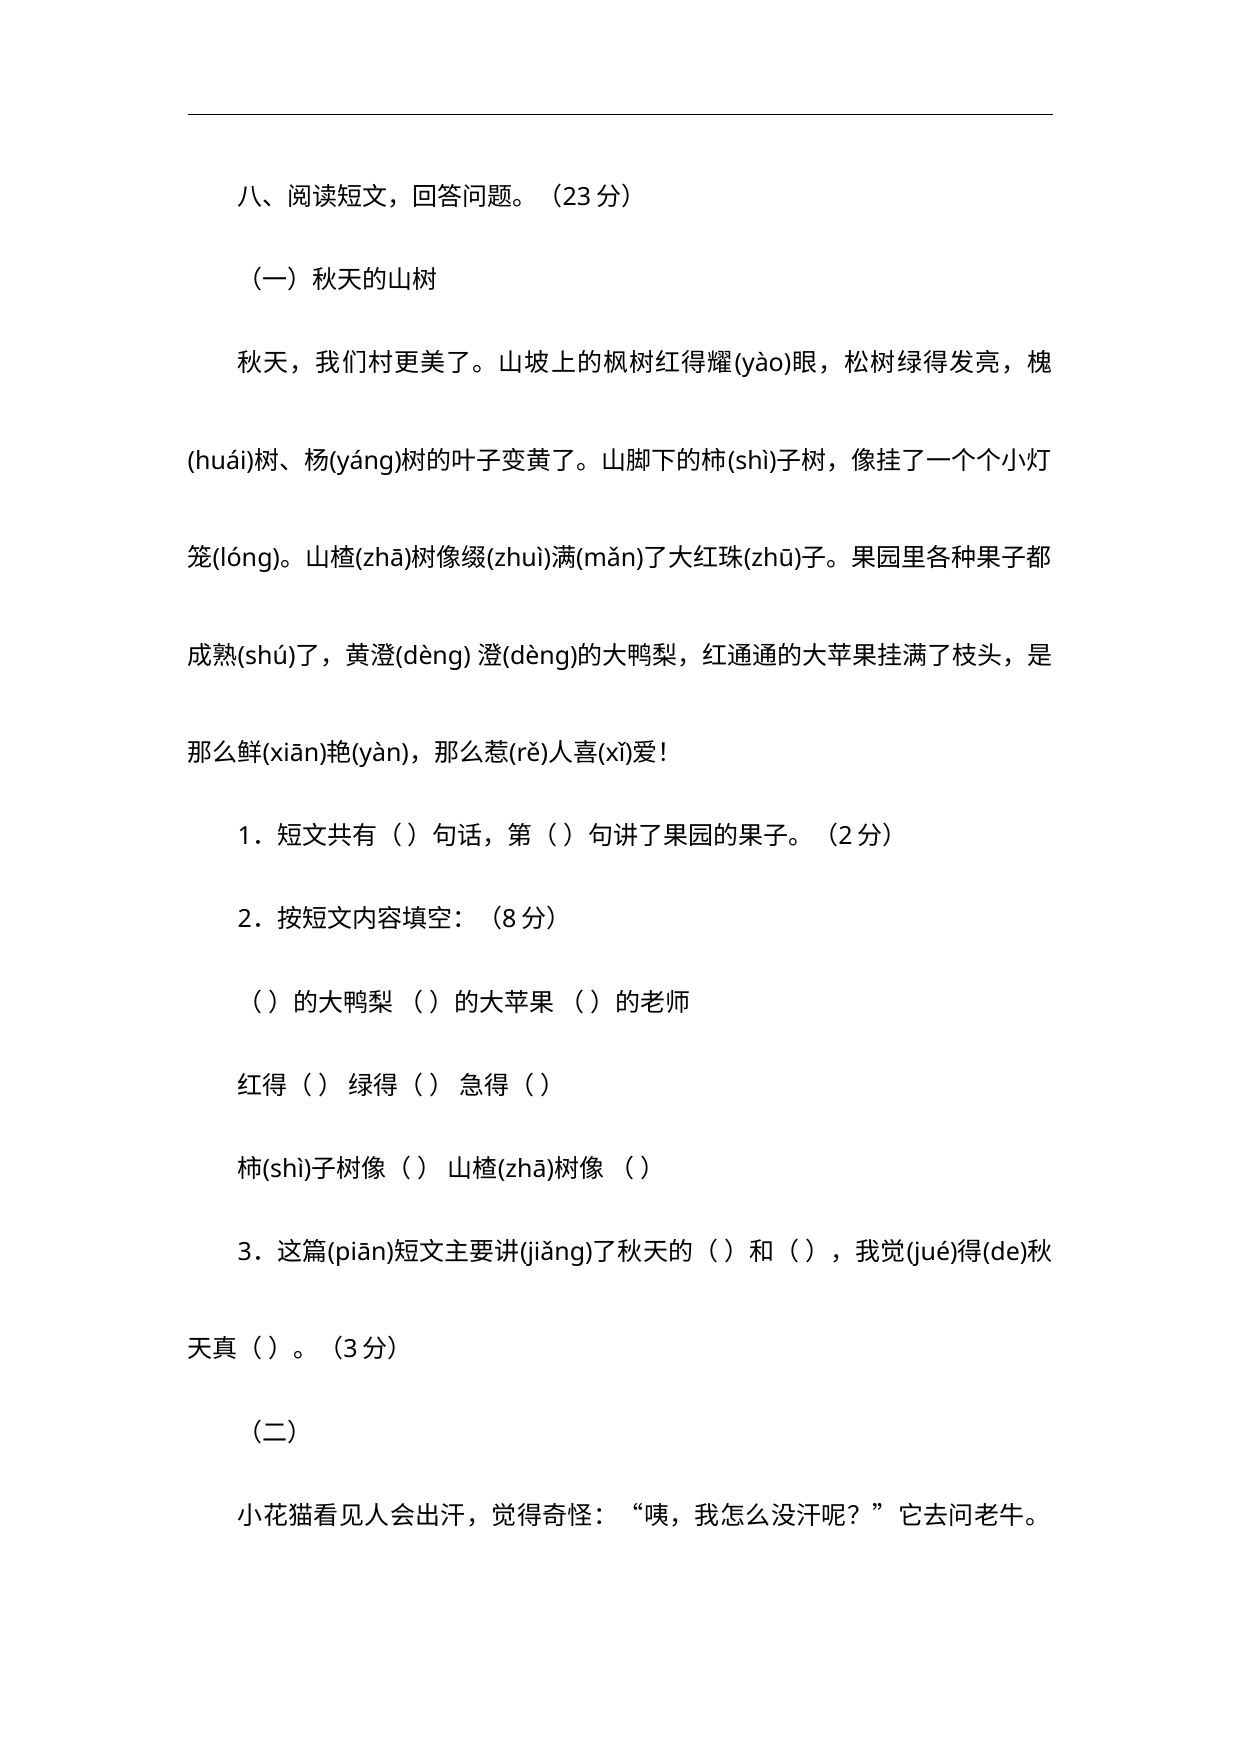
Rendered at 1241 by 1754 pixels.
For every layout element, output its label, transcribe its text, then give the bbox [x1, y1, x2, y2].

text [187, 1481, 1053, 1546]
text 八、阅读短文，回答问题。（23分） [187, 162, 1053, 227]
text 红得（ ） 绿得（ ） 急得（ ） [187, 1051, 1053, 1116]
text 2．按短文内容填空：（8分） [187, 884, 1053, 949]
text 1．短文共有（ ）句话，第（ ）句讲了果园的果子。（2分） [187, 801, 1053, 866]
text （一）秋天的山树 [187, 245, 1053, 310]
text 秋天，我们村更美了。山坡上的枫树红得耀(yào)眼，松树绿得发亮，槐(huái)树、杨(yáng)树的叶子变黄了。山脚下的柿(shì)子树，像挂了一个个小灯笼(lóng)。山楂(zhā)树像缀(zhuì)满(mǎn)了大红珠(zhū)子。果园里各种果子都成熟(shú)了，黄澄(dèng) 澄(dèng)的大鸭梨，红通通的大苹果挂满了枝头，是那么鲜(xiān)艳(yàn)，那么惹(rě)人喜(xǐ)爱！ [187, 328, 1053, 783]
text （二） [187, 1398, 1053, 1463]
text 3．这篇(piān)短文主要讲(jiǎng)了秋天的（ ）和（ ），我觉(jué)得(de)秋天真（ ）。（3分） [187, 1217, 1053, 1379]
text （ ）的大鸭梨 （ ）的大苹果 （ ）的老师 [187, 968, 1053, 1033]
text 柿(shì)子树像（ ） 山楂(zhā)树像 （ ） [187, 1134, 1053, 1199]
